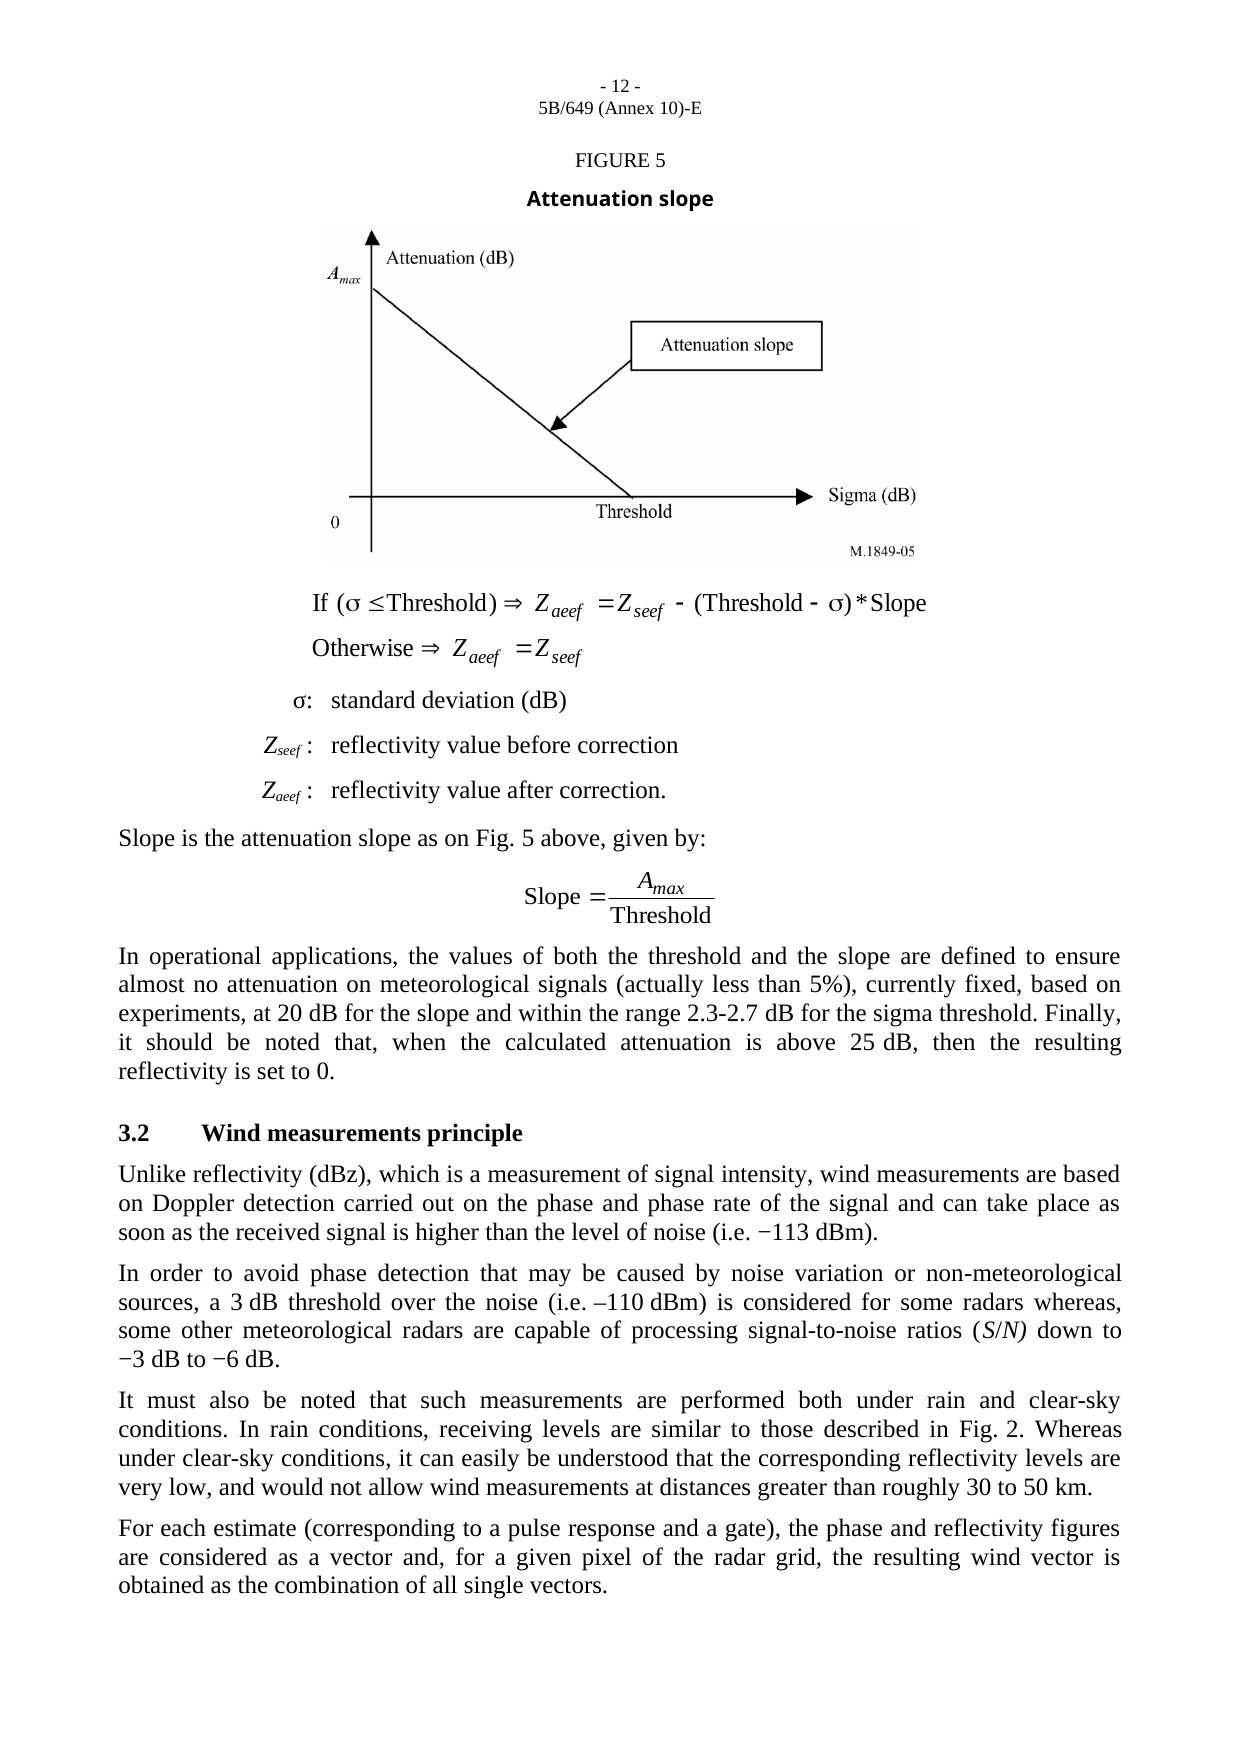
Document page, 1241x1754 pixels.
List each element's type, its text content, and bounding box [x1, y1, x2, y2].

text In operational applications, the values of both the threshold and the slope are defined to ensure almost no attenuation on meteorological signals (actually less than 5%), currently fixed, based on experiments, at 20 dB for the slope and within the range 2.3-2.7 dB for the sigma threshold. Finally, it should be noted that, when the calculated attenuation is above 25 dB, then the resulting reflectivity is set to 0. [118, 941, 1122, 1084]
text Slope is the attenuation slope as on Fig. 5 above, given by: [118, 823, 1122, 852]
text Zseef : reflectivity value before correction [118, 730, 1122, 759]
text Unlike reflectivity (dBz), which is a measurement of signal intensity, wind measurements are based on Doppler detection carried out on the phase and phase rate of the signal and can take place as soon as the received signal is higher than the level of noise (i.e. −113 dBm). [118, 1159, 1122, 1245]
text For each estimate (corresponding to a pulse response and a gate), the phase and reflectivity figures are considered as a vector and, for a given pixel of the radar grid, the resulting wind vector is obtained as the combination of all single vectors. [118, 1513, 1122, 1599]
text Zaeef : reflectivity value after correction. [118, 776, 1122, 804]
text σ: standard deviation (dB) [118, 685, 1122, 713]
picture [322, 225, 918, 562]
text 3.2 Wind measurements principle [118, 1118, 1122, 1147]
text figure 5 [118, 148, 1122, 172]
text In order to avoid phase detection that may be caused by noise variation or non-meteorological sources, a 3 dB threshold over the noise (i.e. –110 dBm) is considered for some radars whereas, some other meteorological radars are capable of processing signal-to-noise ratios (S/N) down to −3 dB to −6 dB. [118, 1258, 1122, 1373]
title Attenuation slope [118, 184, 1122, 213]
text It must also be noted that such measurements are performed both under rain and clear-sky conditions. In rain conditions, receiving levels are similar to those described in Fig. 2. Whereas under clear-sky conditions, it can easily be understood that the corresponding reflectivity levels are very low, and would not allow wind measurements at distances greater than roughly 30 to 50 km. [118, 1385, 1122, 1500]
